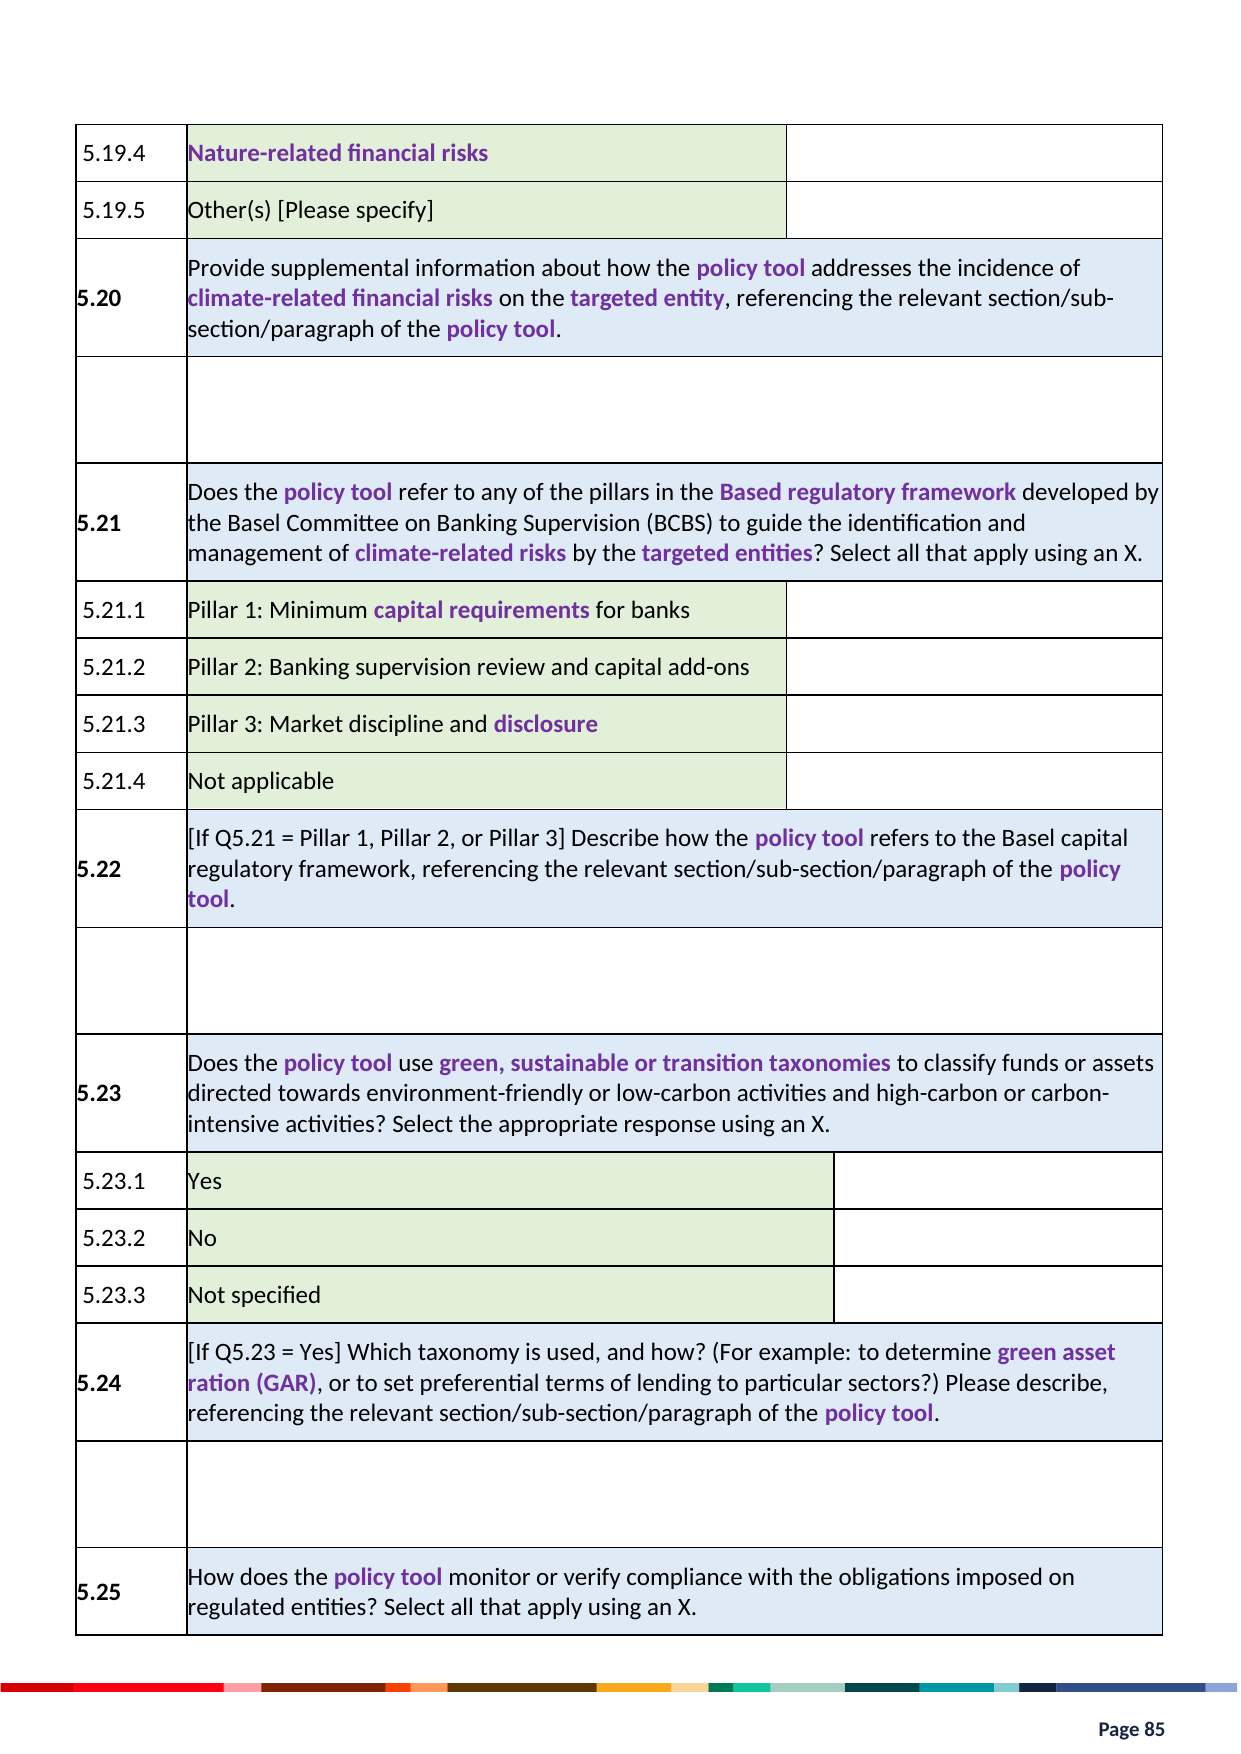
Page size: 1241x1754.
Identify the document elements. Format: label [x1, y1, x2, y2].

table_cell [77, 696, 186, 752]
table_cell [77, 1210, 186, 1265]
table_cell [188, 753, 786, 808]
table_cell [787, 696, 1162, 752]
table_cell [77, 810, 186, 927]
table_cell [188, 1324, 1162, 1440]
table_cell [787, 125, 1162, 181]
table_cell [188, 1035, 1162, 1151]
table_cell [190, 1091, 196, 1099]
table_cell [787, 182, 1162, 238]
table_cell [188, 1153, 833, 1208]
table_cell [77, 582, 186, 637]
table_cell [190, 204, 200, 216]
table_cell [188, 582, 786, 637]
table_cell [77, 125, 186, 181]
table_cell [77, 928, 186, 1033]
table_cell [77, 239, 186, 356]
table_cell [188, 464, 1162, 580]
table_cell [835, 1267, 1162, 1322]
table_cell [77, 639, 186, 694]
picture [0, 1683, 1236, 1692]
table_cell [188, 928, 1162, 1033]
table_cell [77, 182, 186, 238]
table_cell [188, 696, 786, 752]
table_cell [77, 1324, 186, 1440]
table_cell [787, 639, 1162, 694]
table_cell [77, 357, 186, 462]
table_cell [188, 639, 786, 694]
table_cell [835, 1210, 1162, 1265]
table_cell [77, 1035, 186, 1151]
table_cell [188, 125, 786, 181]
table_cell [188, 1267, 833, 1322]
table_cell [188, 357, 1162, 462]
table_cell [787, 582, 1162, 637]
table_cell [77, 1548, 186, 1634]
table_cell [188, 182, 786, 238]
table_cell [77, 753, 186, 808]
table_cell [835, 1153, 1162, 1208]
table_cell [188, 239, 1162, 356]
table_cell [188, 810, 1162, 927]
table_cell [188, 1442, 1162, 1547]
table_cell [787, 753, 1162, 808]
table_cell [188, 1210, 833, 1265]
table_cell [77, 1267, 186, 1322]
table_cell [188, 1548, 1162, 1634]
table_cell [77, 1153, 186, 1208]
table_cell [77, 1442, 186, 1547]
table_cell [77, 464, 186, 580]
